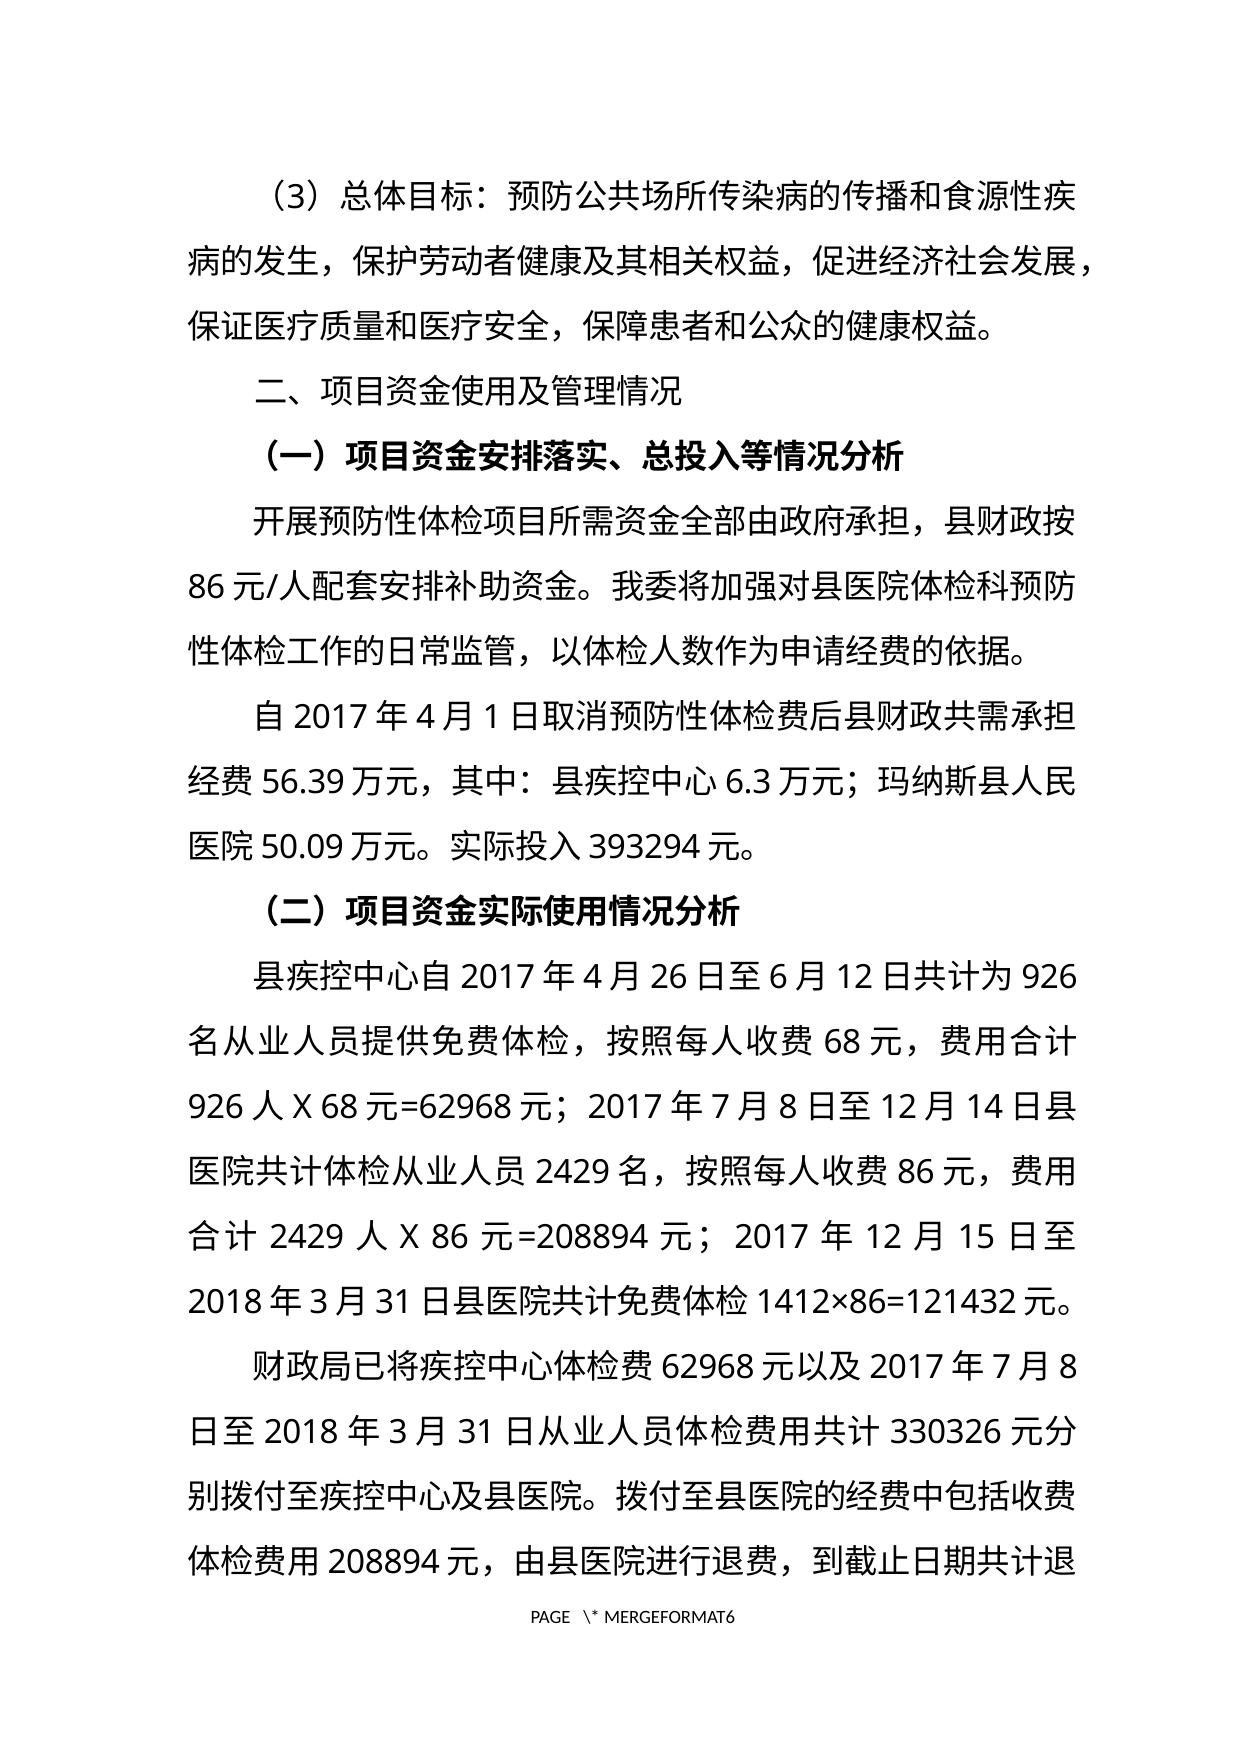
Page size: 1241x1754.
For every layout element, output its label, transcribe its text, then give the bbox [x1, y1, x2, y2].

text 二、项目资金使用及管理情况 [187, 357, 1078, 422]
text 县疾控中心自2017年4月26日至6月12日共计为926名从业人员提供免费体检，按照每人收费68元，费用合计926人X 68元=62968元；2017年7月8日至12月14日县医院共计体检从业人员2429名，按照每人收费86元，费用合计2429人X 86元=208894元；2017年12月15日至2018年3月31日县医院共计免费体检1412×86=121432元。 [187, 942, 1078, 1332]
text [187, 1332, 1078, 1592]
text 开展预防性体检项目所需资金全部由政府承担，县财政按86元/人配套安排补助资金。我委将加强对县医院体检科预防性体检工作的日常监管，以体检人数作为申请经费的依据。 [187, 487, 1078, 682]
text 自2017年4月1日取消预防性体检费后县财政共需承担经费56.39万元，其中：县疾控中心6.3万元；玛纳斯县人民医院50.09万元。实际投入393294元。 [187, 682, 1078, 877]
text （一）项目资金安排落实、总投入等情况分析 [187, 422, 1078, 487]
text （二）项目资金实际使用情况分析 [187, 877, 1078, 942]
text （3）总体目标：预防公共场所传染病的传播和食源性疾病的发生，保护劳动者健康及其相关权益，促进经济社会发展，保证医疗质量和医疗安全，保障患者和公众的健康权益。 [187, 162, 1078, 357]
